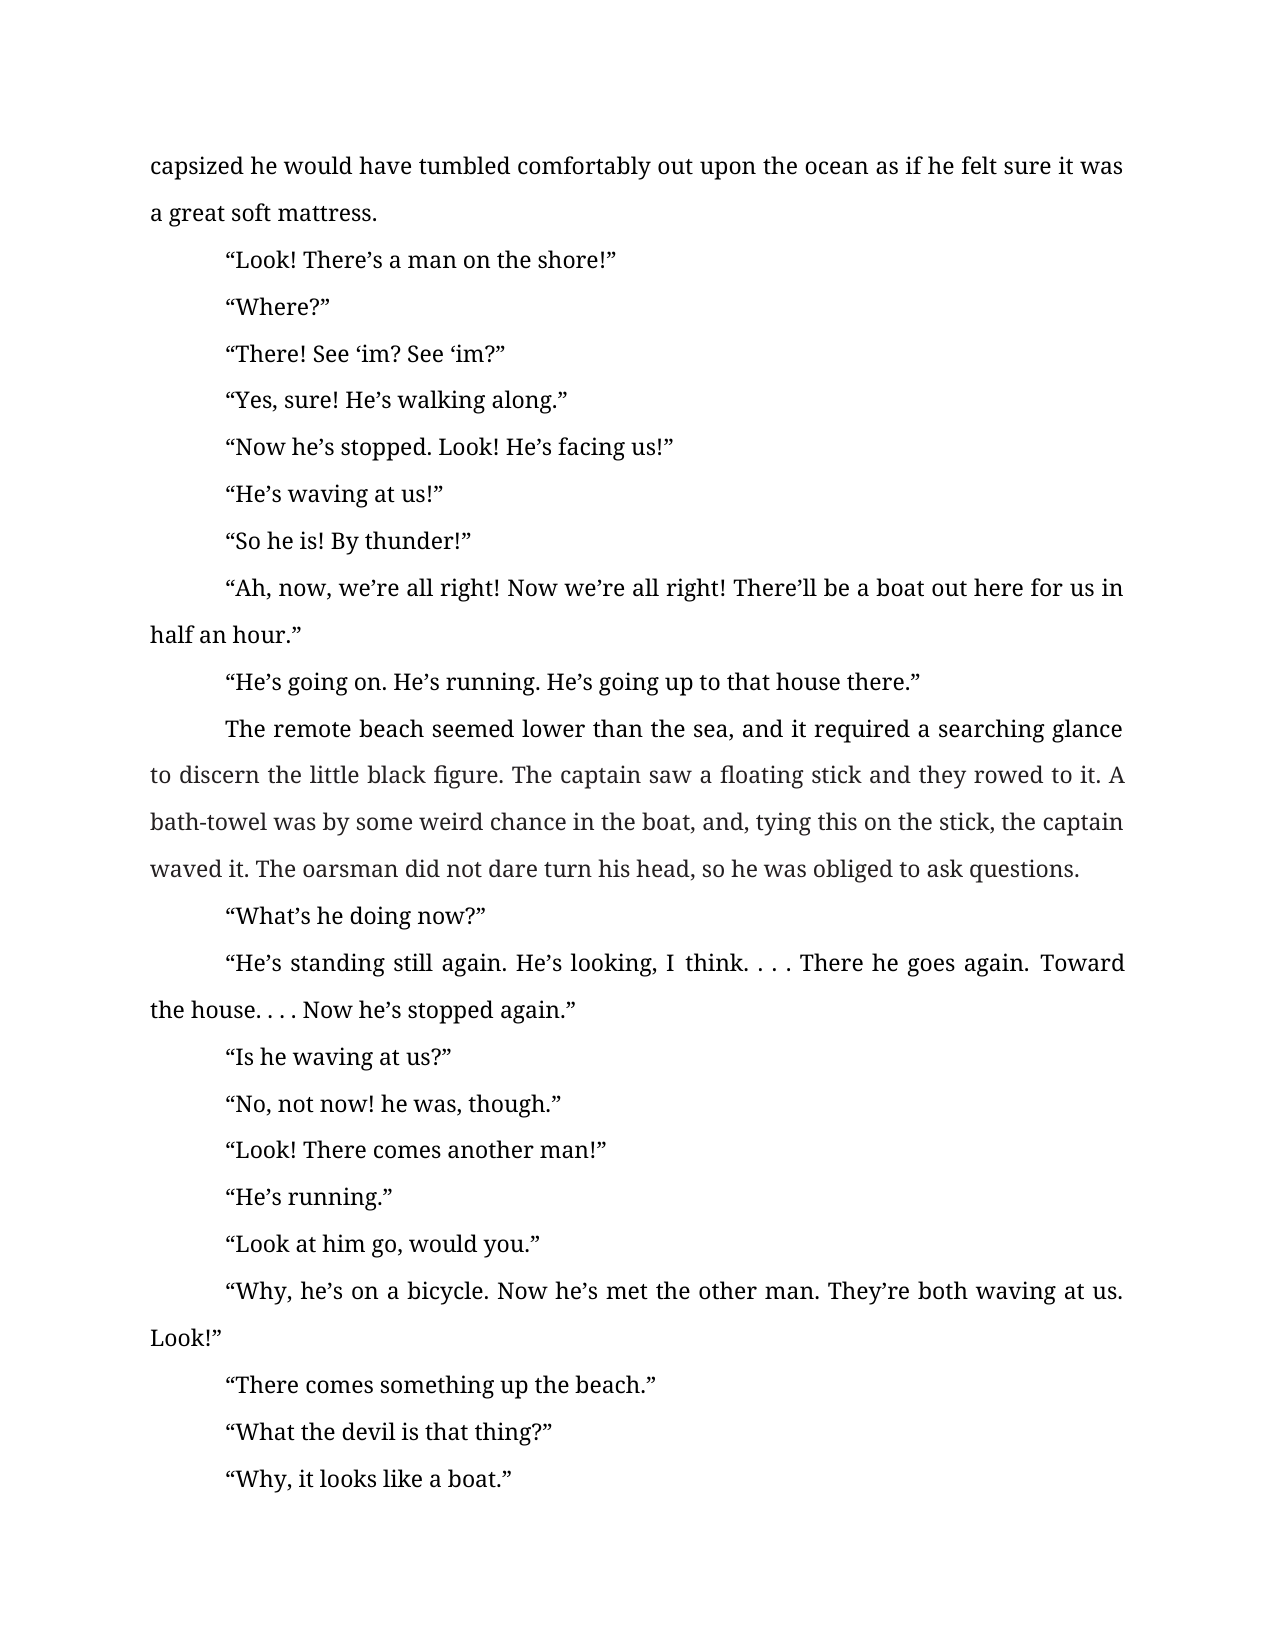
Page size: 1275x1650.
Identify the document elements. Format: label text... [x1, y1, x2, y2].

text “So he is! By thunder!” [150, 525, 1125, 556]
text “What the devil is that thing?” [150, 1416, 1125, 1447]
text “He’s waving at us!” [150, 478, 1125, 509]
text “Why, he’s on a bicycle. Now he’s met the other man. They’re both waving at us. Look!” [150, 1275, 1125, 1353]
text “He’s running.” [150, 1181, 1125, 1212]
text “Yes, sure! He’s walking along.” [150, 384, 1125, 416]
text “Look! There comes another man!” [150, 1134, 1125, 1166]
text “He’s going on. He’s running. He’s going up to that house there.” [150, 666, 1125, 697]
text “Is he waving at us?” [150, 1041, 1125, 1072]
text “He’s standing still again. He’s looking, I think. . . . There he goes again. Toward the house. . . . Now he’s stopped again.” [150, 947, 1125, 1025]
text “Why, it looks like a boat.” [150, 1462, 1125, 1494]
text “There comes something up the beach.” [150, 1369, 1125, 1400]
text The remote beach seemed lower than the sea, and it required a searching glance to discern the little black figure. The captain saw a floating stick and they rowed to it. A bath-towel was by some weird chance in the boat, and, tying this on the stick, the captain waved it. The oarsman did not dare turn his head, so he was obliged to ask questions. [150, 712, 1125, 884]
text “Look! There’s a man on the shore!” [150, 244, 1125, 275]
text “What’s he doing now?” [150, 900, 1125, 931]
text “Ah, now, we’re all right! Now we’re all right! There’ll be a boat out here for us in half an hour.” [150, 572, 1125, 650]
text “Where?” [150, 291, 1125, 322]
text “No, not now! he was, though.” [150, 1087, 1125, 1119]
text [150, 150, 1125, 228]
text “There! See ‘im? See ‘im?” [150, 337, 1125, 369]
text “Look at him go, would you.” [150, 1228, 1125, 1259]
text “Now he’s stopped. Look! He’s facing us!” [150, 431, 1125, 462]
